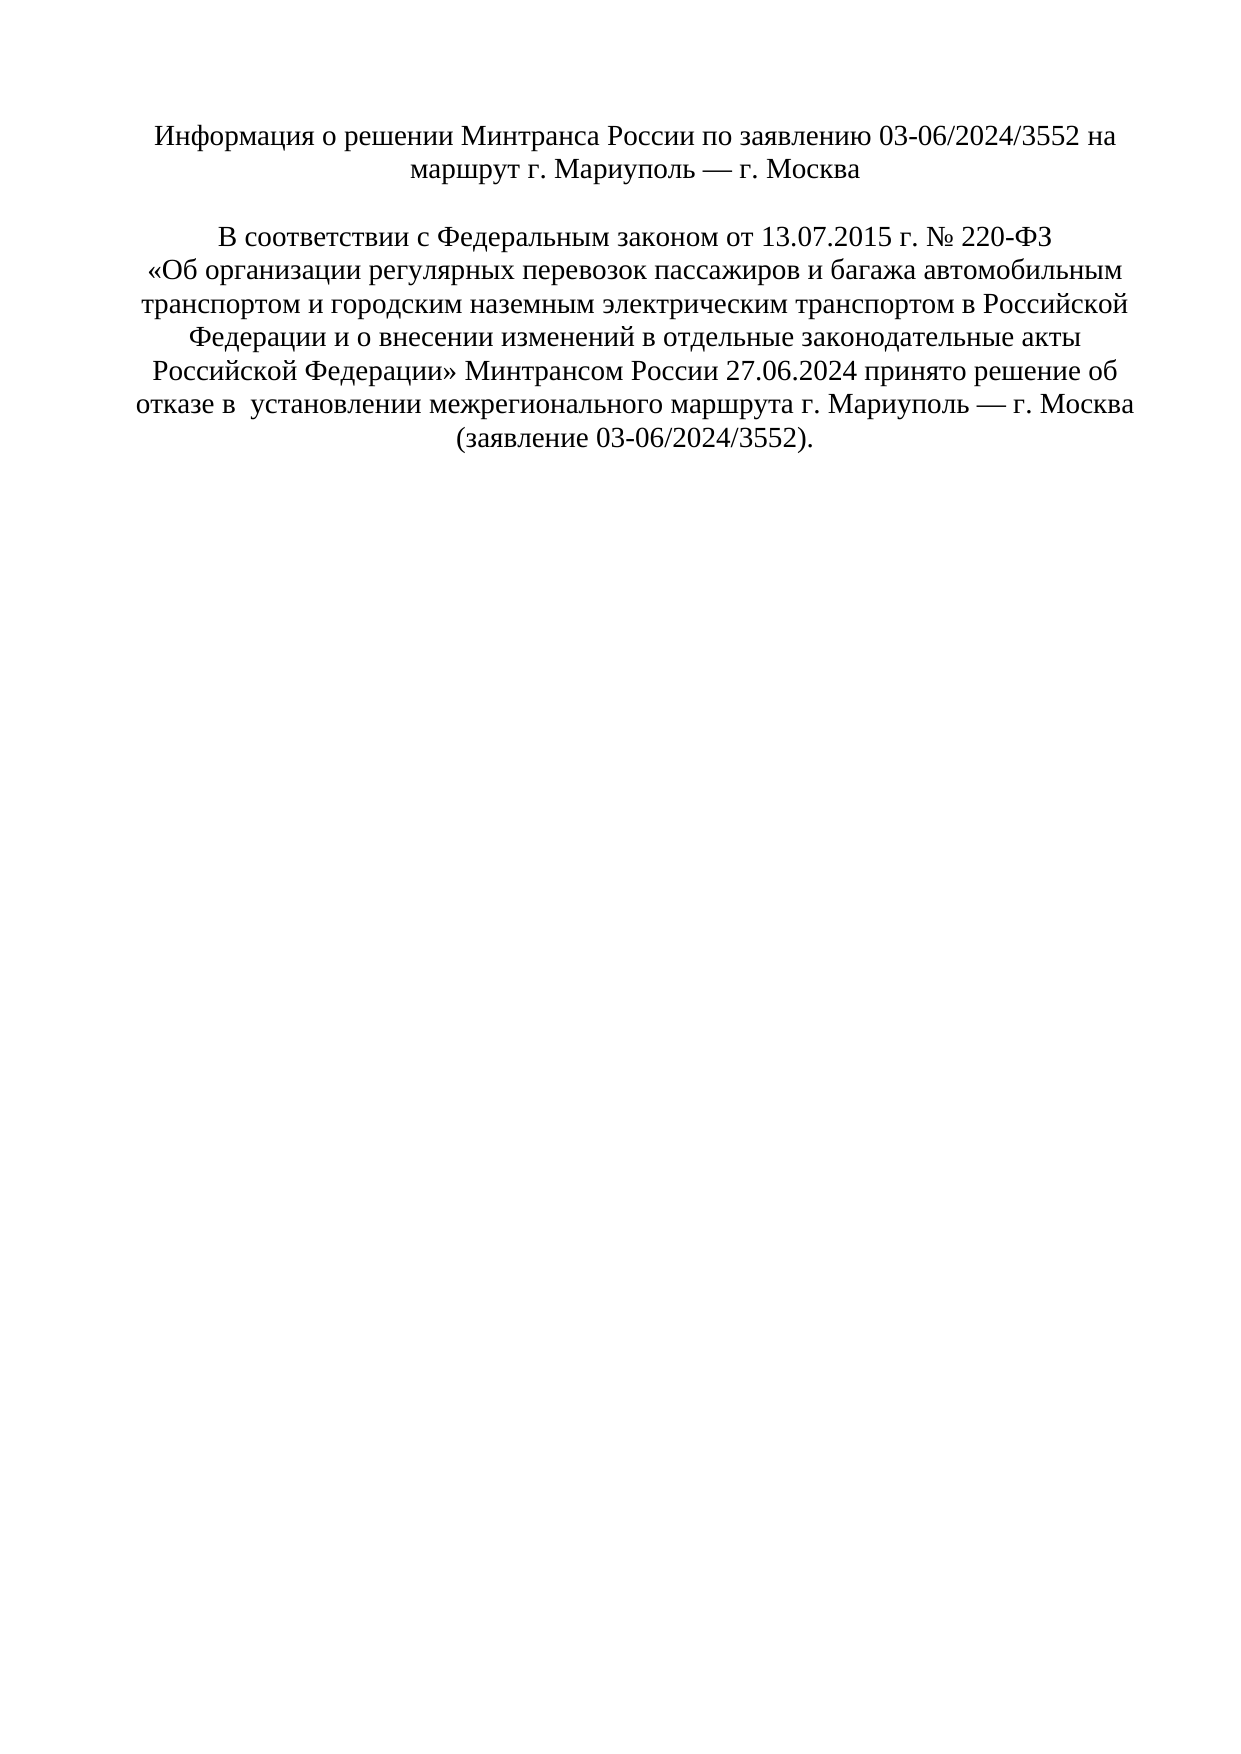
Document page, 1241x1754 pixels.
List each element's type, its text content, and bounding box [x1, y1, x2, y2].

text Информация о решении Минтранса России по заявлению 03-06/2024/3552 на маршрут г. Мариуполь — г. Москва [118, 118, 1152, 185]
text В соответствии с Федеральным законом от 13.07.2015 г. № 220-ФЗ «Об организации регулярных перевозок пассажиров и багажа автомобильным транспортом и городским наземным электрическим транспортом в Российской Федерации и о внесении изменений в отдельные законодательные акты Российской Федерации» Минтрансом России 27.06.2024 принято решение об отказе в установлении межрегионального маршрута г. Мариуполь — г. Москва (заявление 03-06/2024/3552). [118, 219, 1152, 453]
